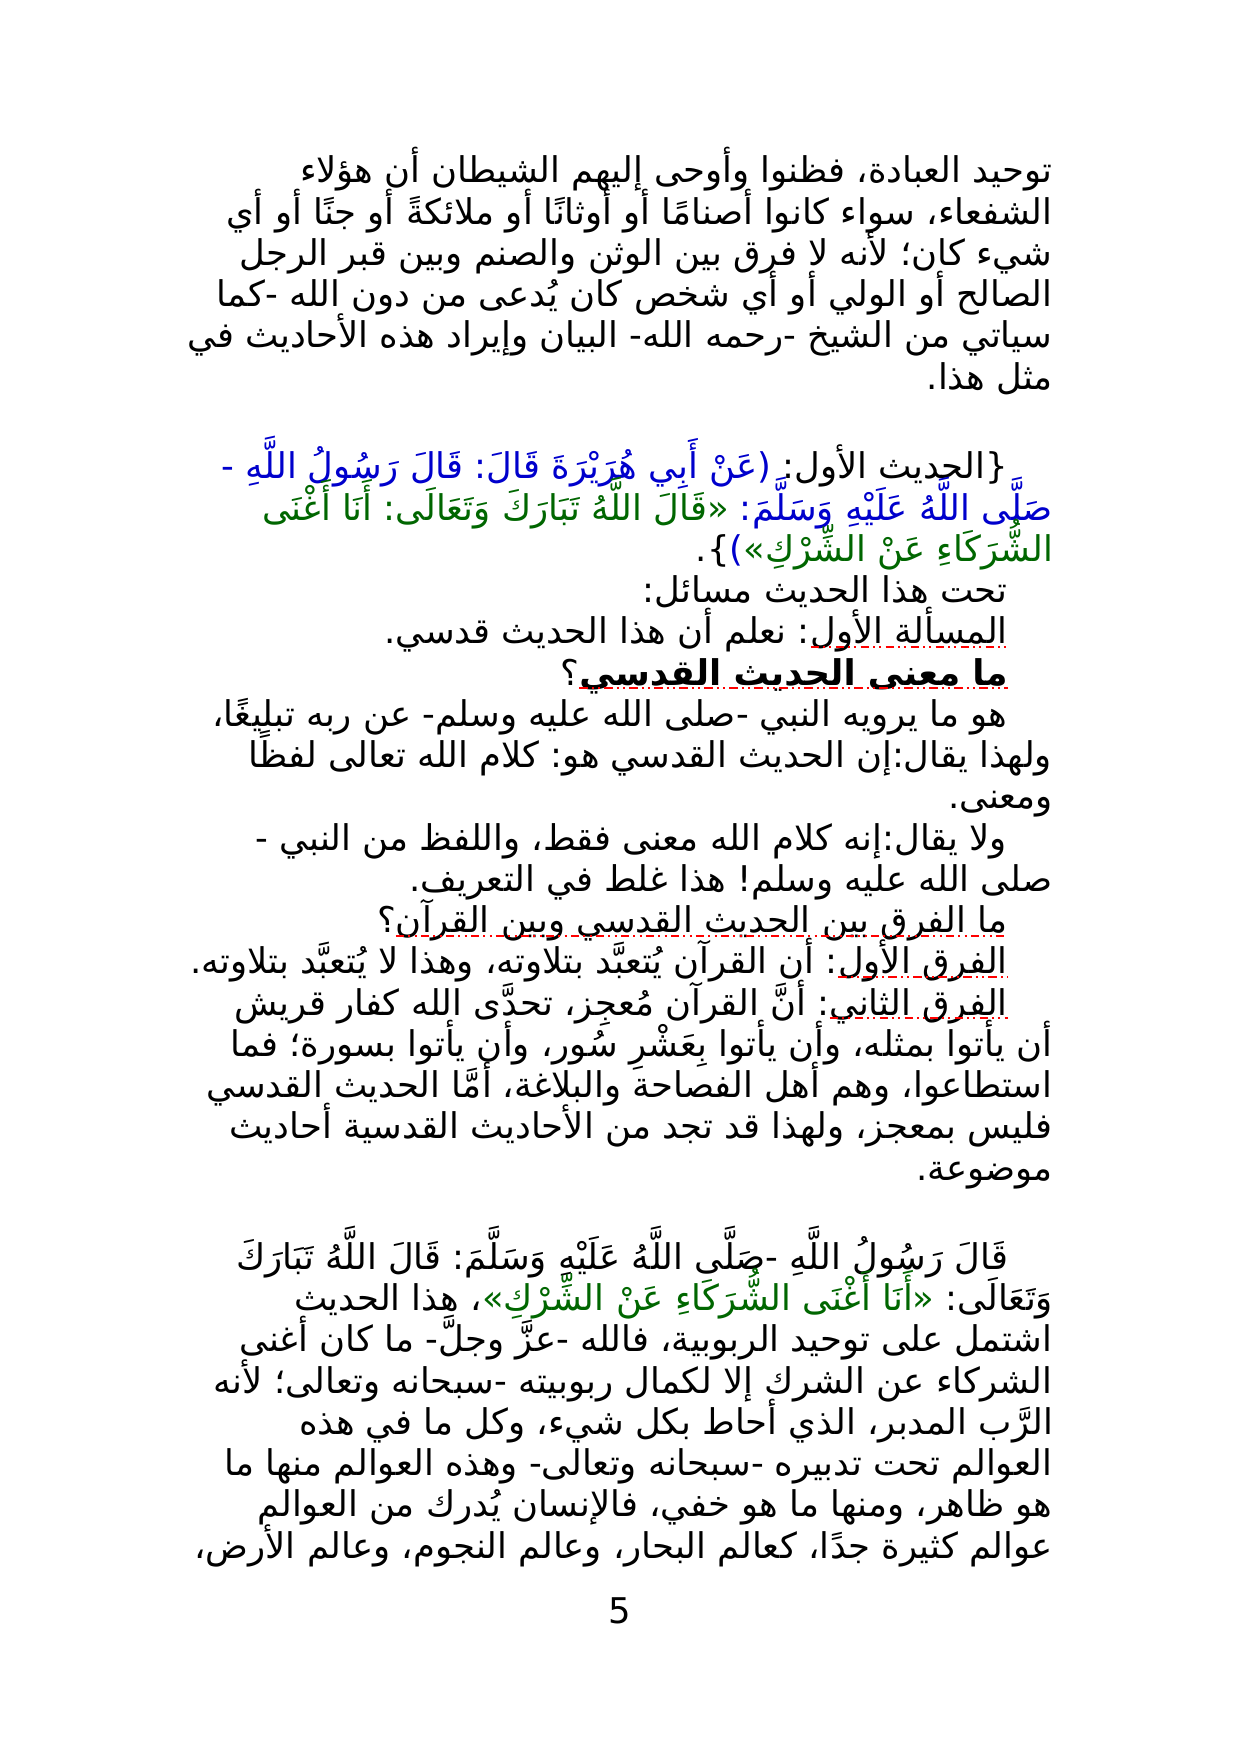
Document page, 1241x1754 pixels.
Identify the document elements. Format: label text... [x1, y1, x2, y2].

text {الحديث الأول: (عَنْ أَبِي هُرَيْرَةَ قَالَ: قَالَ رَسُولُ اللَّهِ -صَلَّى اللَّهُ عَلَيْهِ وَسَلَّمَ: «قَالَ اللَّهُ تَبَارَكَ وَتَعَالَى: أَنَا أَغْنَى الشُّرَكَاءِ عَنْ الشِّرْكِ»)}. [187, 446, 1053, 569]
text هو ما يرويه النبي -صلى الله عليه وسلم- عن ربه تبليغًا، ولهذا يقال:إن الحديث القدسي هو: كلام الله تعالى لفظًا ومعنى. [187, 693, 1053, 817]
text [187, 1236, 1053, 1566]
text المسألة الأول: نعلم أن هذا الحديث قدسي. [187, 611, 1053, 652]
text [187, 150, 1053, 397]
text ما معنى الحديث القدسي؟ [187, 652, 1053, 693]
text تحت هذا الحديث مسائل: [187, 569, 1053, 611]
text الفرق الثاني: أنَّ القرآن مُعجِز، تحدَّى الله كفار قريش أن يأتوا بمثله، وأن يأتوا بِعَشْرِ سُور، وأن يأتوا بسورة؛ فما استطاعوا، وهم أهل الفصاحة والبلاغة، أمَّا الحديث القدسي فليس بمعجز، ولهذا قد تجد من الأحاديث القدسية أحاديث موضوعة. [187, 982, 1053, 1188]
text ما الفرق بين الحديث القدسي وبين القرآن؟ [187, 899, 1053, 941]
text ولا يقال:إنه كلام الله معنى فقط، واللفظ من النبي -صلى الله عليه وسلم! هذا غلط في التعريف. [187, 817, 1053, 899]
text الفرق الأول: أن القرآن يُتعبَّد بتلاوته، وهذا لا يُتعبَّد بتلاوته. [187, 941, 1053, 982]
